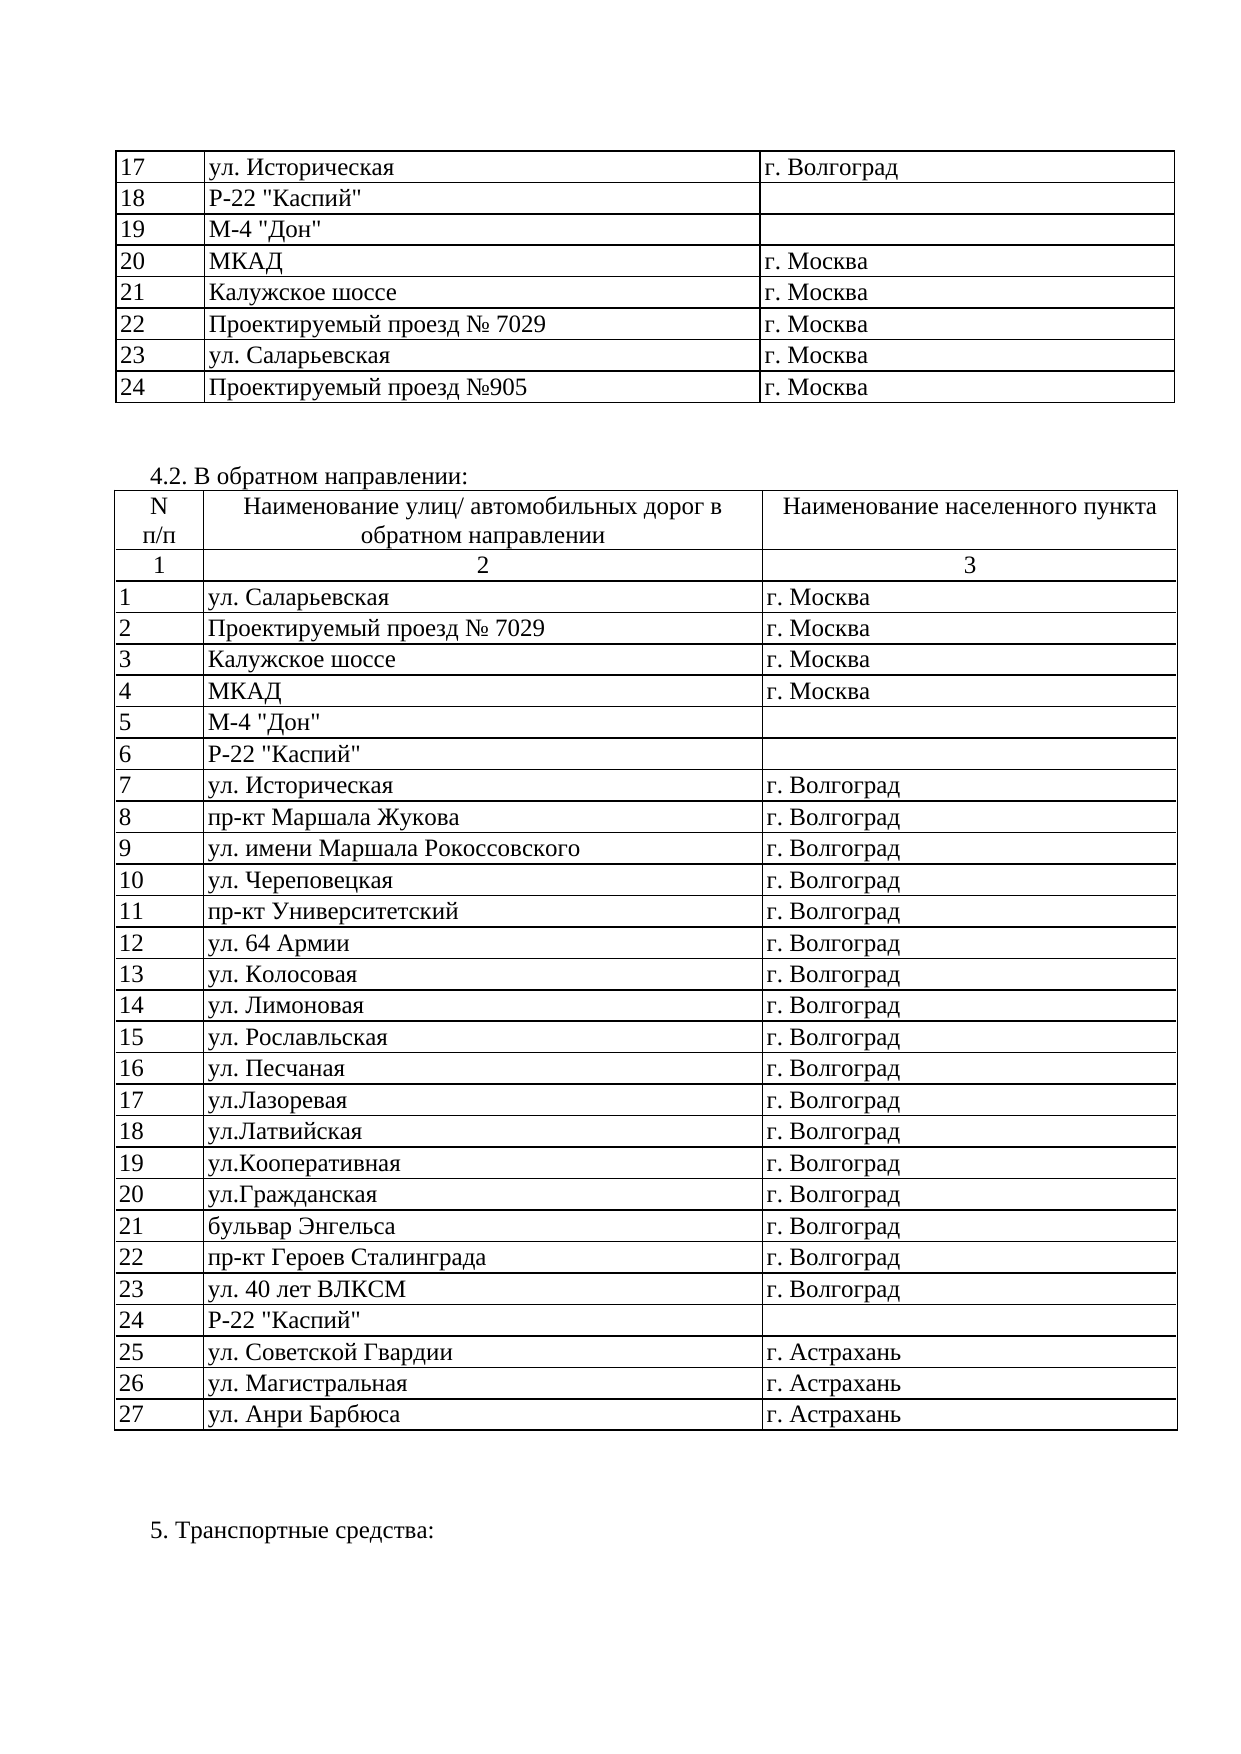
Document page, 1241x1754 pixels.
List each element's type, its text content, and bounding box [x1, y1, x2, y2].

table_cell Проектируемый проезд № 7029 [204, 613, 762, 643]
table_cell 3 [763, 549, 1177, 580]
table_cell г. Москва [761, 372, 1174, 402]
table_cell г. Москва [761, 340, 1174, 370]
table_cell г. Астрахань [763, 1398, 1177, 1429]
table_cell ул. имени Маршала Рокоссовского [204, 833, 762, 863]
table_cell 26 [115, 1368, 203, 1398]
table_cell ул. Песчаная [204, 1053, 762, 1083]
table_cell ул. Историческая [205, 152, 759, 181]
table_cell 20 [115, 1179, 203, 1209]
table_cell г. Москва [763, 674, 1177, 706]
table_cell г. Волгоград [763, 1115, 1177, 1146]
text 4.2. В обратном направлении: [150, 461, 1090, 489]
table_cell 2 [204, 550, 762, 580]
table_cell 1 [115, 550, 203, 580]
table_cell г. Волгоград [763, 926, 1177, 957]
table_cell г. Волгоград [763, 958, 1177, 989]
table_cell ул. Магистральная [204, 1368, 762, 1398]
table_cell 5 [115, 707, 203, 737]
table_cell 27 [115, 1399, 203, 1429]
table_cell [761, 183, 1174, 213]
table_cell Р-22 "Каспий" [205, 183, 759, 213]
table_cell 23 [115, 1273, 203, 1303]
table_cell г. Волгоград [763, 832, 1177, 863]
table_cell ул. Рославльская [204, 1022, 762, 1052]
table_cell [761, 215, 1174, 244]
table_cell г. Волгоград [763, 1083, 1177, 1115]
table_cell ул.Гражданская [204, 1179, 762, 1209]
table_cell ул. 40 лет ВЛКСМ [204, 1274, 762, 1303]
table_cell 21 [115, 1210, 203, 1241]
table_cell ул. Анри Барбюса [204, 1400, 762, 1429]
table_cell ул. Лимоновая [204, 991, 762, 1020]
table_cell Р-22 "Каспий" [204, 739, 762, 769]
table_cell 18 [117, 183, 204, 213]
table_header N п/п [115, 491, 203, 548]
table_cell пр-кт Университетский [204, 896, 762, 926]
table_cell [763, 1304, 1177, 1335]
table_cell г. Москва [763, 580, 1177, 611]
table_cell ул. Историческая [204, 770, 762, 800]
table_cell МКАД [205, 246, 759, 276]
table_cell г. Волгоград [763, 1272, 1177, 1303]
table_cell г. Волгоград [763, 1241, 1177, 1272]
table_cell г. Волгоград [763, 800, 1177, 832]
table_cell М-4 "Дон" [204, 707, 762, 737]
table_cell пр-кт Маршала Жукова [204, 802, 762, 832]
table_cell Калужское шоссе [205, 277, 759, 307]
table_header Наименование населенного пункта [763, 491, 1177, 548]
table_cell 17 [117, 152, 204, 181]
table_cell 24 [115, 1305, 203, 1335]
table_cell 16 [115, 1053, 203, 1083]
table_header Наименование улиц/ автомобильных дорог в обратном направлении [204, 491, 762, 548]
table_cell 3 [115, 644, 203, 674]
table_cell г. Москва [761, 309, 1174, 339]
table_cell г. Астрахань [763, 1366, 1177, 1398]
table_cell 10 [115, 864, 203, 894]
table_cell 21 [117, 277, 204, 307]
table_cell 12 [115, 927, 203, 957]
table_cell ул. 64 Армии [204, 928, 762, 957]
table_cell 1 [115, 581, 203, 611]
table_cell 17 [115, 1084, 203, 1115]
table_cell г. Москва [761, 246, 1174, 276]
table_cell 4 [115, 675, 203, 706]
text 5. Транспортные средства: [150, 1515, 1090, 1543]
table_cell ул.Латвийская [204, 1116, 762, 1146]
table_cell Р-22 "Каспий" [204, 1305, 762, 1335]
table_cell ул. Саларьевская [204, 582, 762, 611]
table_cell г. Волгоград [763, 895, 1177, 926]
table_cell г. Волгоград [763, 769, 1177, 800]
table_cell бульвар Энгельса [204, 1211, 762, 1241]
table_cell г. Москва [763, 611, 1177, 643]
table_cell Проектируемый проезд № 7029 [205, 309, 759, 339]
table_cell ул. Саларьевская [205, 340, 759, 370]
table_cell 19 [115, 1147, 203, 1178]
table_cell г. Волгоград [763, 1052, 1177, 1083]
table_cell 15 [115, 1021, 203, 1052]
table_cell 22 [115, 1242, 203, 1272]
table_cell 8 [115, 801, 203, 832]
table_cell 20 [117, 246, 204, 276]
table_cell пр-кт Героев Сталинграда [204, 1242, 762, 1272]
table_cell г. Волгоград [763, 989, 1177, 1020]
table_cell г. Москва [763, 643, 1177, 674]
table_cell 9 [115, 833, 203, 863]
table_cell г. Москва [761, 277, 1174, 307]
table_cell 6 [115, 738, 203, 769]
table_cell 25 [115, 1336, 203, 1366]
table_cell г. Волгоград [763, 1209, 1177, 1241]
table_cell г. Волгоград [763, 863, 1177, 894]
table_cell г. Волгоград [763, 1146, 1177, 1178]
table_cell ул. Череповецкая [204, 865, 762, 894]
table_cell 24 [117, 372, 204, 402]
table_cell г. Волгоград [763, 1178, 1177, 1209]
table_cell ул.Лазоревая [204, 1085, 762, 1115]
table_cell 13 [115, 959, 203, 989]
table_cell 23 [117, 340, 204, 370]
table_cell МКАД [204, 676, 762, 706]
table_cell 11 [115, 896, 203, 926]
table_cell [763, 737, 1177, 769]
table_cell г. Волгоград [761, 152, 1174, 181]
table_cell [763, 706, 1177, 737]
table_cell М-4 "Дон" [205, 215, 759, 244]
table_cell 22 [117, 309, 204, 339]
table_cell 18 [115, 1116, 203, 1146]
table_cell ул. Советской Гвардии [204, 1337, 762, 1366]
table_cell Проектируемый проезд №905 [205, 372, 759, 402]
table_cell 7 [115, 770, 203, 800]
table_cell г. Волгоград [763, 1020, 1177, 1052]
table_cell 14 [115, 990, 203, 1020]
table_cell ул. Колосовая [204, 959, 762, 989]
table_cell г. Астрахань [763, 1335, 1177, 1366]
table_cell ул.Кооперативная [204, 1148, 762, 1178]
table_cell 19 [117, 215, 204, 244]
table_cell 2 [115, 613, 203, 643]
table_cell Калужское шоссе [204, 645, 762, 674]
